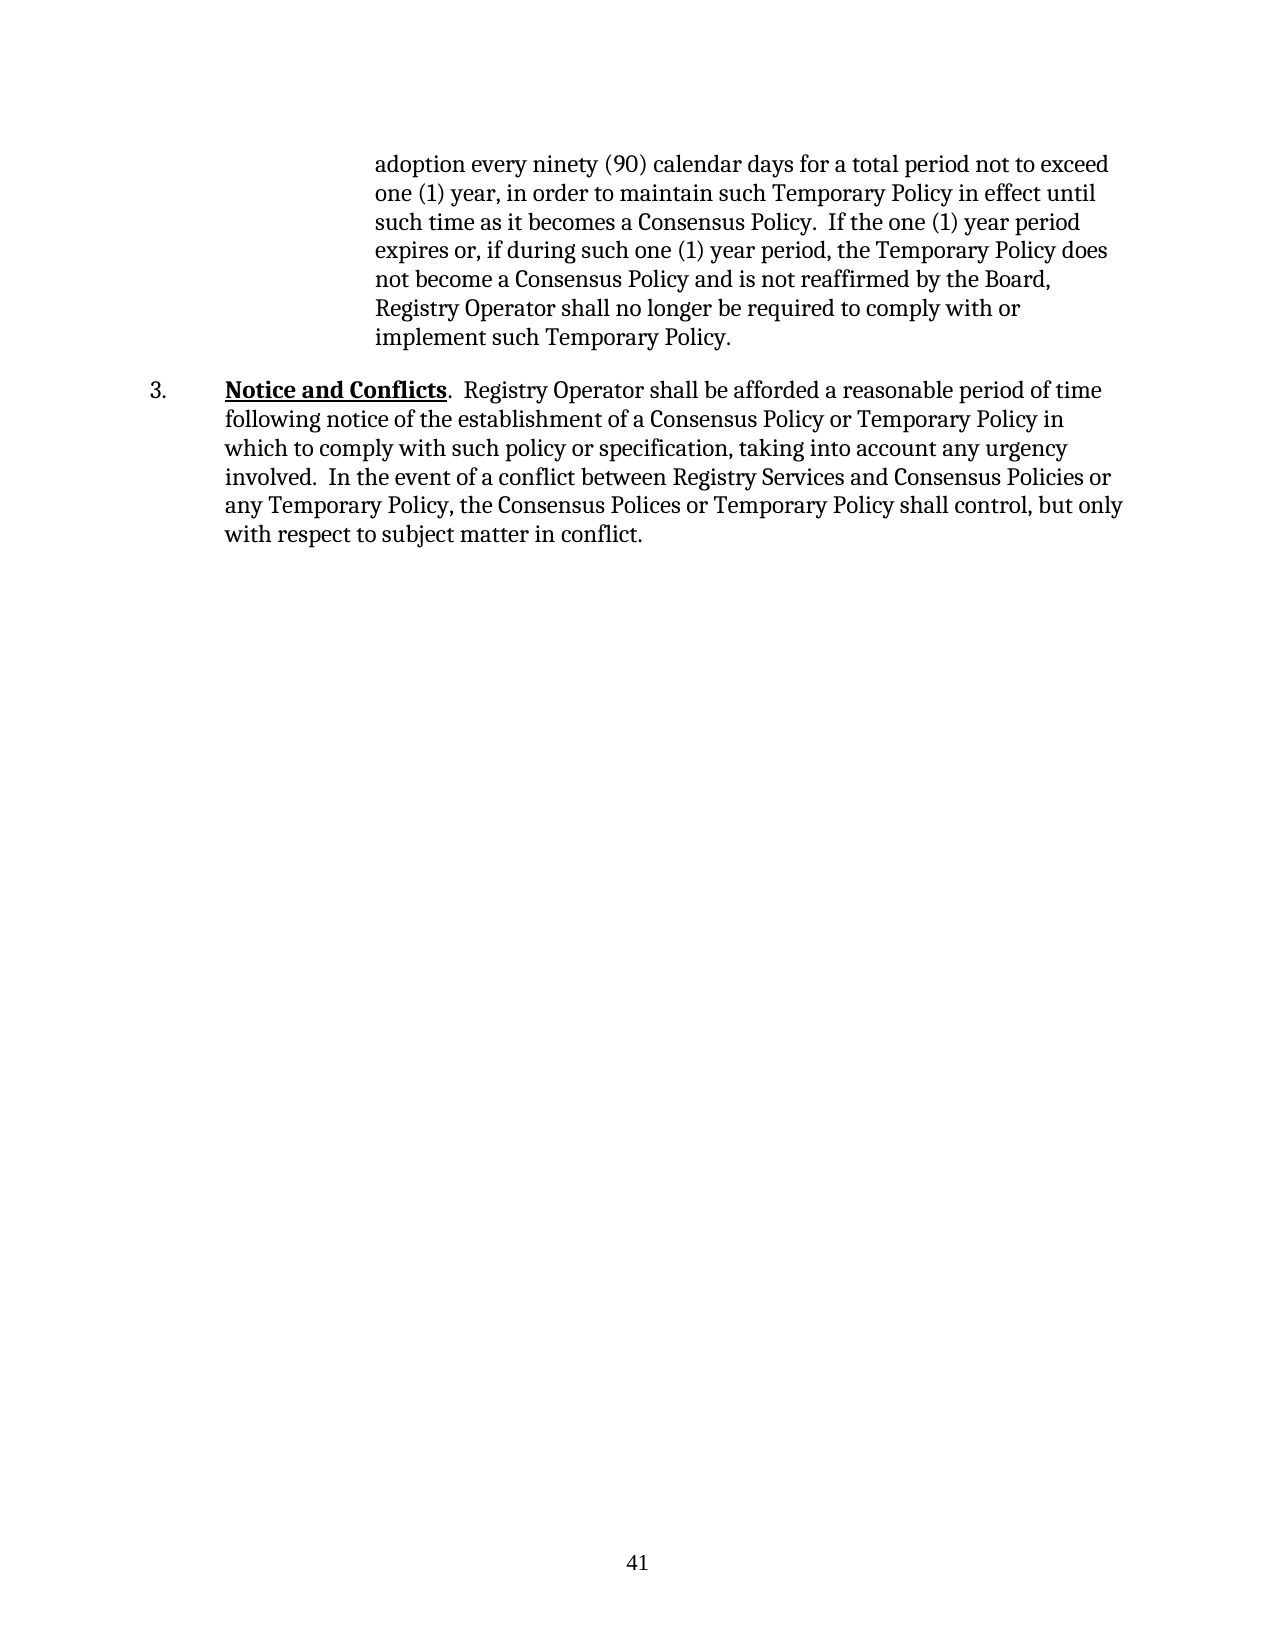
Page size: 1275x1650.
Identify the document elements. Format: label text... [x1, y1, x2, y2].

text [300, 150, 1125, 351]
text Notice and Conflicts. Registry Operator shall be afforded a reasonable period of time following notice of the establishment of a Consensus Policy or Temporary Policy in which to comply with such policy or specification, taking into account any urgency involved. In the event of a conflict between Registry Services and Consensus Policies or any Temporary Policy, the Consensus Polices or Temporary Policy shall control, but only with respect to subject matter in conflict. [150, 376, 1125, 549]
